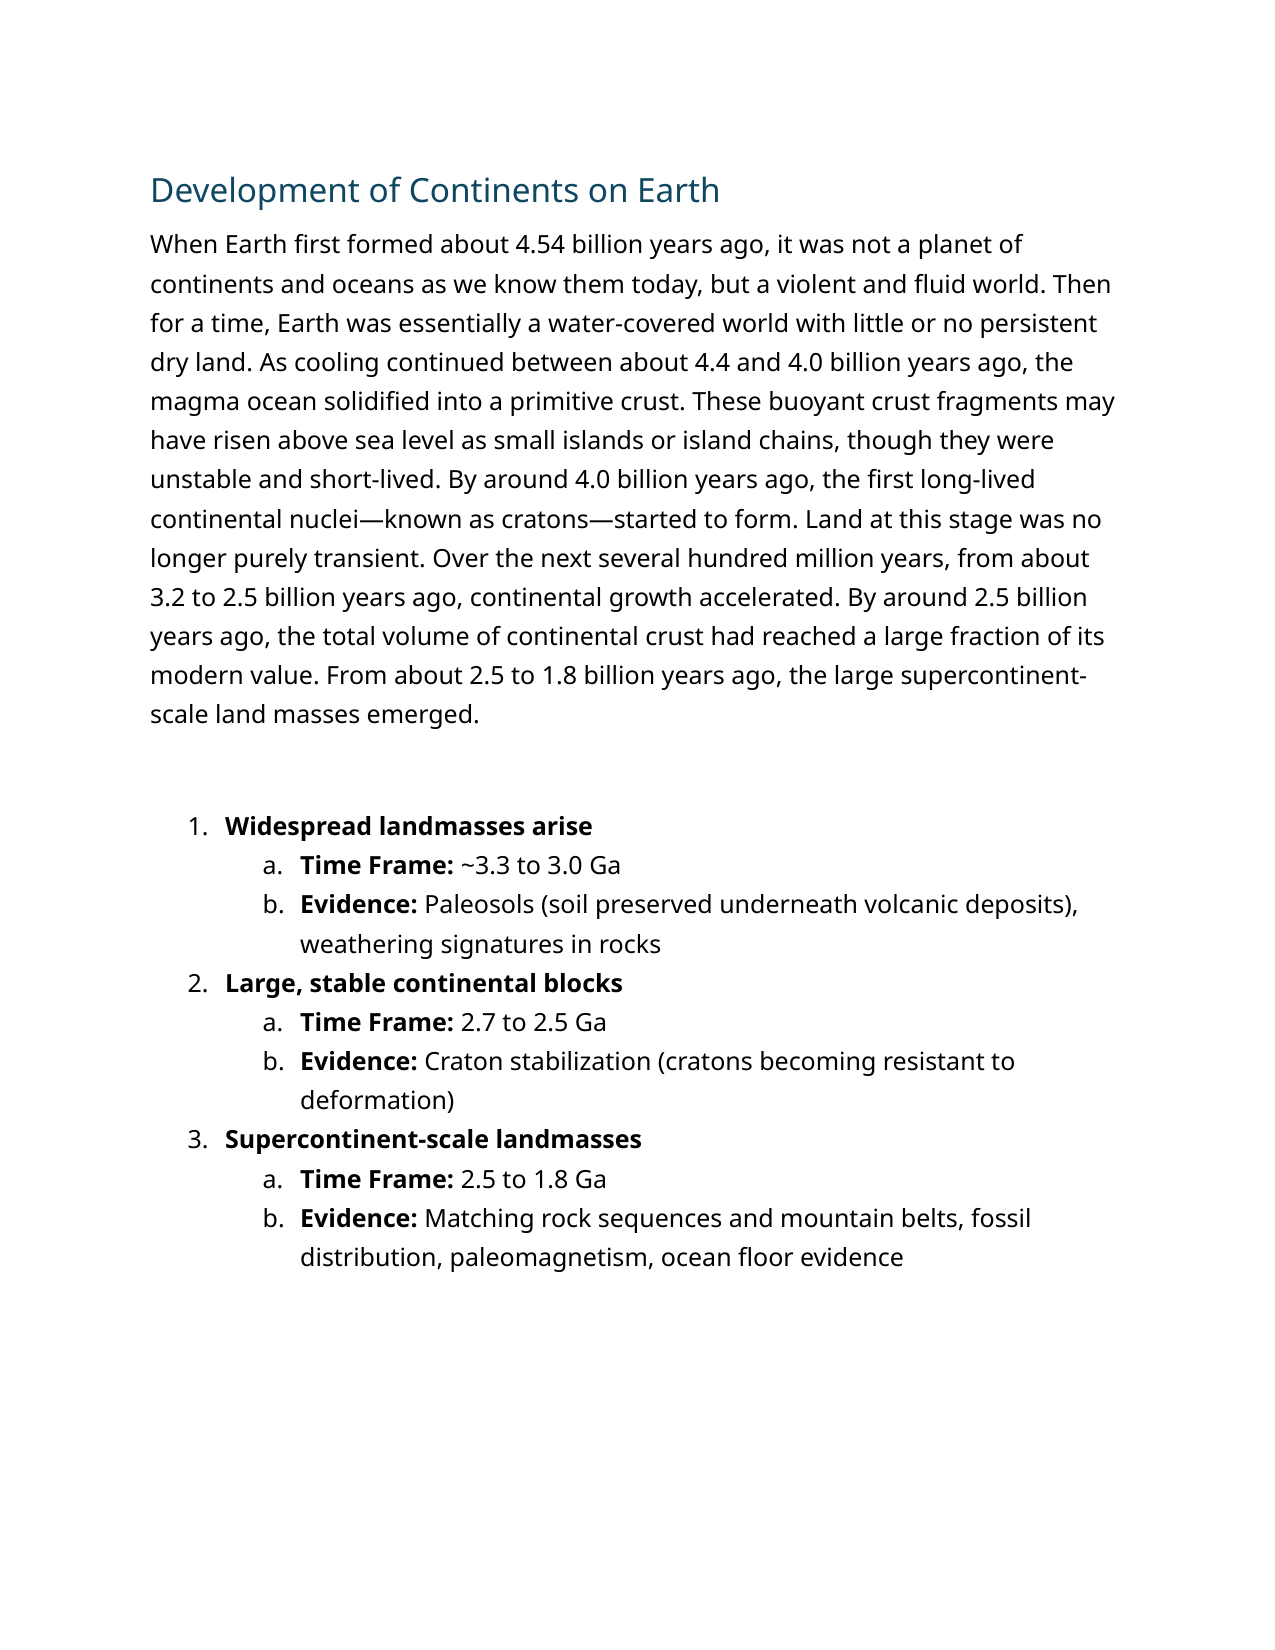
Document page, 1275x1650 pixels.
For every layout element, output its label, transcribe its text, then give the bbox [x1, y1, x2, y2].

list Widespread landmasses arise [187, 809, 1125, 843]
list Evidence: Matching rock sequences and mountain belts, fossil distribution, paleomagnetism, ocean floor evidence [262, 1201, 1125, 1274]
list Time Frame: 2.7 to 2.5 Ga [262, 1005, 1125, 1039]
list Evidence: Paleosols (soil preserved underneath volcanic deposits), weathering signatures in rocks [262, 887, 1125, 960]
list Supercontinent-scale landmasses [187, 1122, 1125, 1156]
list Time Frame: 2.5 to 1.8 Ga [262, 1161, 1125, 1195]
list Large, stable continental blocks [187, 966, 1125, 999]
list Time Frame: ~3.3 to 3.0 Ga [262, 848, 1125, 882]
list Evidence: Craton stabilization (cratons becoming resistant to deformation) [262, 1044, 1125, 1117]
subtitle Development of Continents on Earth [150, 167, 1125, 212]
text When Earth first formed about 4.54 billion years ago, it was not a planet of continents and oceans as we know them today, but a violent and fluid world. Then for a time, Earth was essentially a water-covered world with little or no persistent dry land. As cooling continued between about 4.4 and 4.0 billion years ago, the magma ocean solidified into a primitive crust. These buoyant crust fragments may have risen above sea level as small islands or island chains, though they were unstable and short-lived. By around 4.0 billion years ago, the first long-lived continental nuclei—known as cratons—started to form. Land at this stage was no longer purely transient. Over the next several hundred million years, from about 3.2 to 2.5 billion years ago, continental growth accelerated. By around 2.5 billion years ago, the total volume of continental crust had reached a large fraction of its modern value. From about 2.5 to 1.8 billion years ago, the large supercontinent-scale land masses emerged. [150, 227, 1125, 731]
